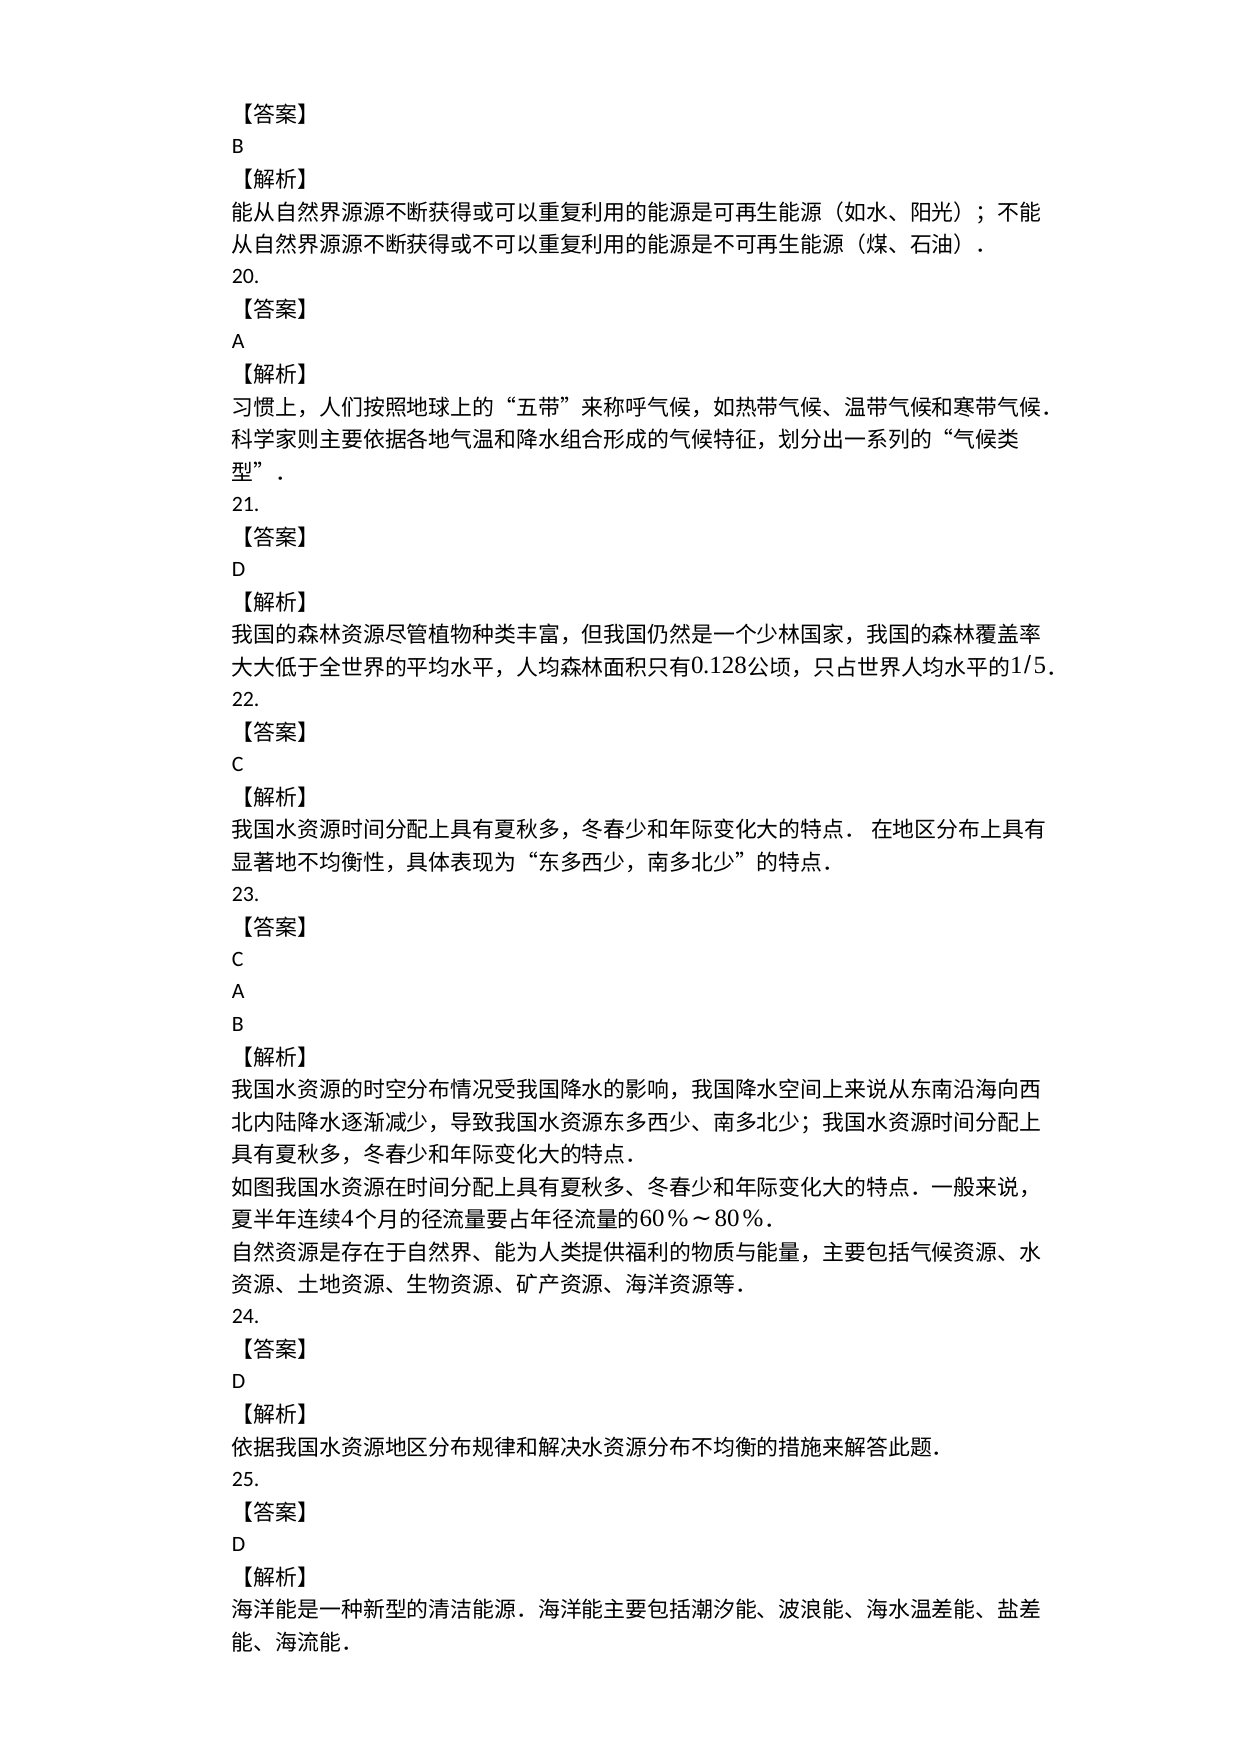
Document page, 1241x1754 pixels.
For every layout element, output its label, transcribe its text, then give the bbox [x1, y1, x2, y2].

text C [232, 747, 1056, 779]
text 依据我国水资源地区分布规律和解决水资源分布不均衡的措施来解答此题． [232, 1429, 1056, 1462]
text 【答案】 [232, 1494, 1056, 1527]
text 【答案】 [232, 97, 1056, 129]
text 习惯上，人们按照地球上的“五带”来称呼气候，如热带气候、温带气候和寒带气候．科学家则主要依据各地气温和降水组合形成的气候特征，划分出一系列的“气候类型”． [232, 389, 1056, 487]
text 21. [232, 487, 1056, 519]
text 能从自然界源源不断获得或可以重复利用的能源是可再生能源（如水、阳光）；不能从自然界源源不断获得或不可以重复利用的能源是不可再生能源（煤、石油）． [232, 194, 1056, 259]
text 【答案】 [232, 714, 1056, 747]
text A [232, 324, 1056, 357]
text D [232, 1527, 1056, 1559]
text 【解析】 [232, 584, 1056, 617]
text 25. [232, 1462, 1056, 1494]
text D [232, 1364, 1056, 1397]
text 我国水资源的时空分布情况受我国降水的影响，我国降水空间上来说从东南沿海向西北内陆降水逐渐减少，导致我国水资源东多西少、南多北少；我国水资源时间分配上具有夏秋多，冬春少和年际变化大的特点． [232, 1072, 1056, 1169]
text 如图我国水资源在时间分配上具有夏秋多、冬春少和年际变化大的特点．一般来说，夏半年连续个月的径流量要占年径流量的． [232, 1169, 1056, 1234]
text 【答案】 [232, 909, 1056, 942]
text 我国的森林资源尽管植物种类丰富，但我国仍然是一个少林国家，我国的森林覆盖率大大低于全世界的平均水平，人均森林面积只有公顷，只占世界人均水平的． [232, 617, 1056, 682]
text 【解析】 [232, 779, 1056, 812]
text D [232, 552, 1056, 584]
text 【解析】 [232, 162, 1056, 194]
text 【答案】 [232, 519, 1056, 552]
text 我国水资源时间分配上具有夏秋多，冬春少和年际变化大的特点． 在地区分布上具有显著地不均衡性，具体表现为“东多西少，南多北少”的特点． [232, 812, 1056, 877]
text 【解析】 [232, 1559, 1056, 1592]
text 【解析】 [232, 1039, 1056, 1072]
text 【解析】 [232, 357, 1056, 389]
text 自然资源是存在于自然界、能为人类提供福利的物质与能量，主要包括气候资源、水资源、土地资源、生物资源、矿产资源、海洋资源等． [232, 1234, 1056, 1299]
text B [232, 129, 1056, 162]
text C [232, 942, 1056, 974]
text 海洋能是一种新型的清洁能源．海洋能主要包括潮汐能、波浪能、海水温差能、盐差能、海流能． [232, 1592, 1056, 1657]
text 20. [232, 259, 1056, 292]
text B [232, 1007, 1056, 1039]
text 【答案】 [232, 1332, 1056, 1364]
text A [232, 974, 1056, 1007]
text 【解析】 [232, 1397, 1056, 1429]
text 【答案】 [232, 292, 1056, 324]
text 23. [232, 877, 1056, 909]
text 22. [232, 682, 1056, 714]
text 24. [232, 1299, 1056, 1332]
